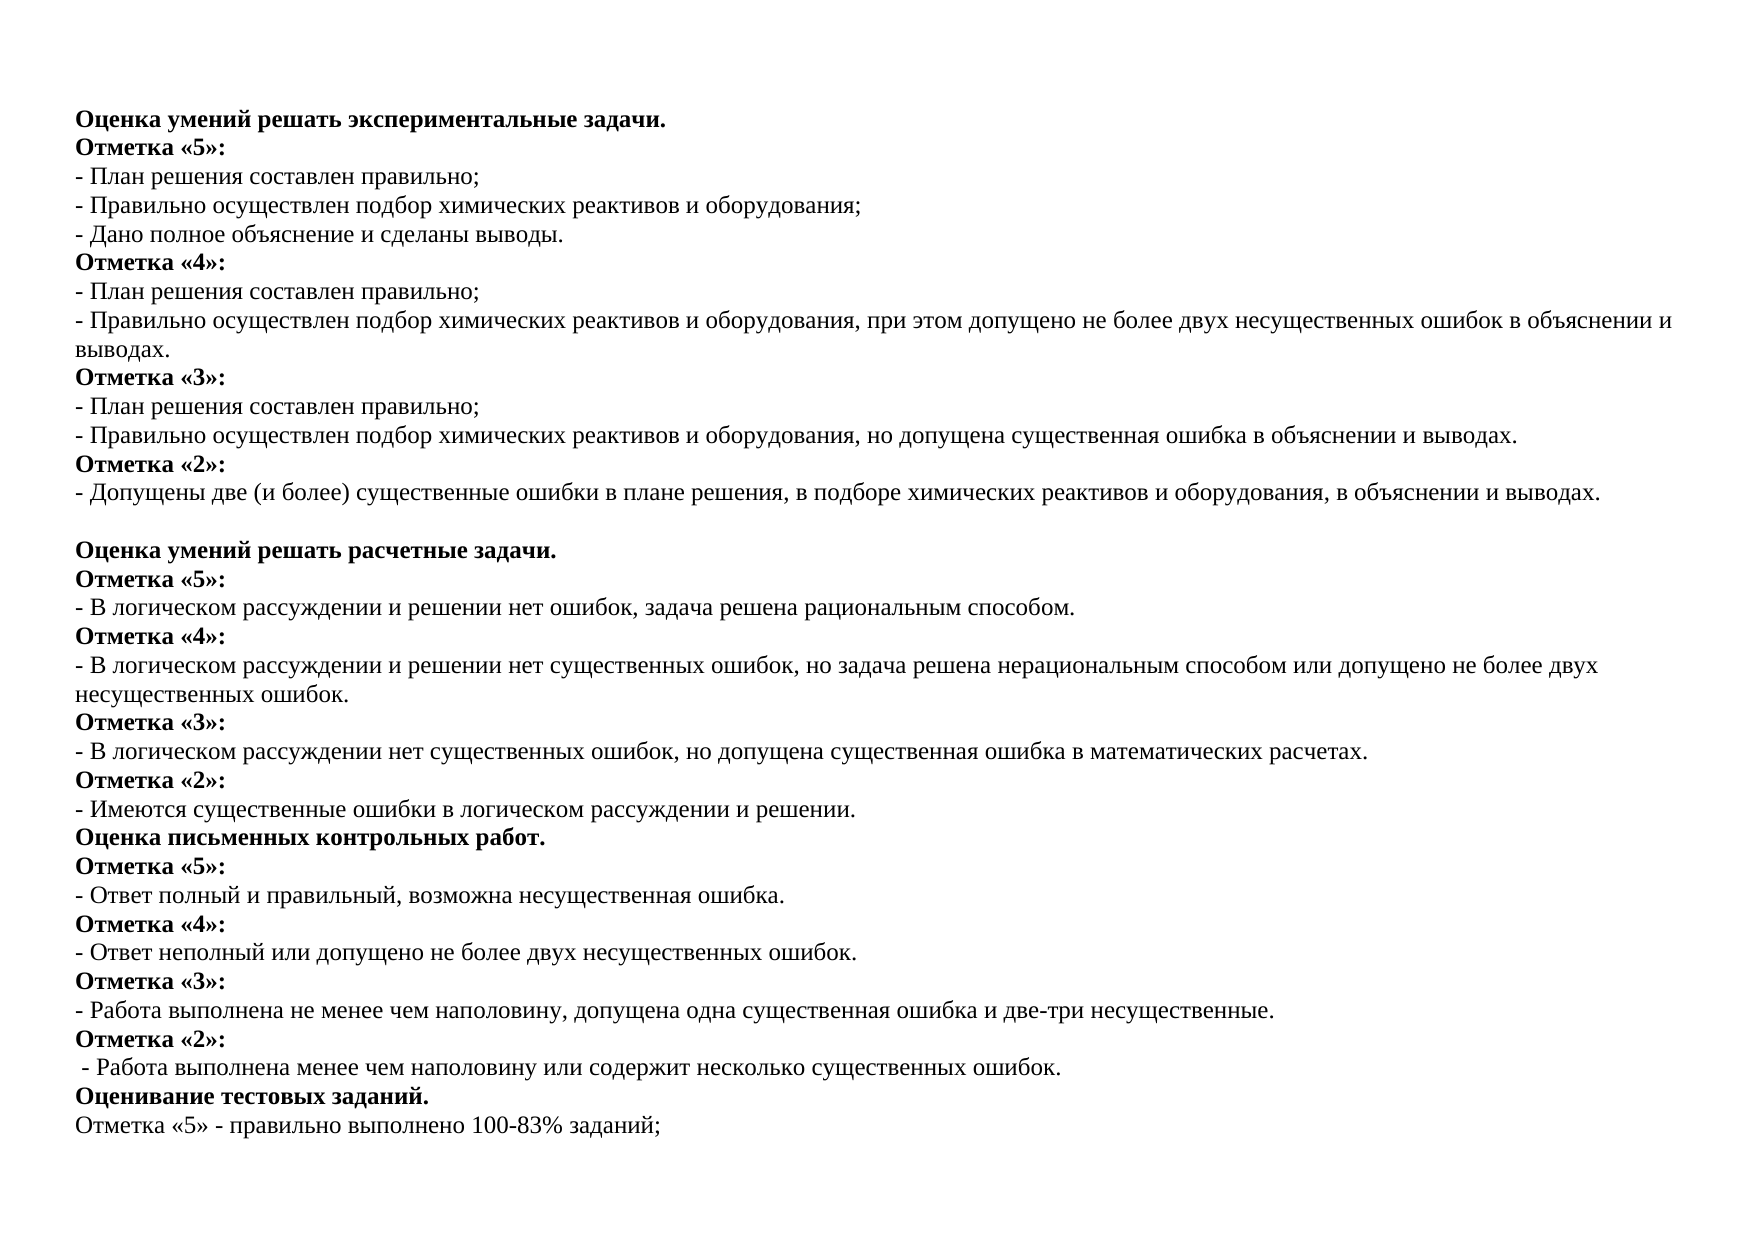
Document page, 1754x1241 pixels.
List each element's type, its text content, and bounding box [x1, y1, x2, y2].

text Отметка «4»: [75, 247, 1679, 276]
text Отметка «5» - правильно выполнено 100-83% заданий; [75, 1110, 1679, 1139]
text Оценивание тестовых заданий. [75, 1081, 1679, 1110]
text Отметка «2»: [75, 765, 1679, 794]
text - В логическом рассуждении и решении нет ошибок, задача решена рациональным способом. [75, 592, 1679, 621]
text - Ответ неполный или допущено не более двух несущественных ошибок. [75, 937, 1679, 966]
text - Правильно осуществлен подбор химических реактивов и оборудования; [75, 190, 1679, 219]
text - В логическом рассуждении и решении нет существенных ошибок, но задача решена нерациональным способом или допущено не более двух несущественных ошибок. [75, 650, 1679, 707]
text - Работа выполнена менее чем наполовину или содержит несколько существенных ошибок. [75, 1052, 1679, 1081]
text Отметка «2»: [75, 1024, 1679, 1052]
text - Дано полное объяснение и сделаны выводы. [75, 219, 1679, 247]
text - План решения составлен правильно; [75, 276, 1679, 305]
text - План решения составлен правильно; [75, 391, 1679, 420]
text Отметка «2»: [75, 449, 1679, 477]
text Отметка «5»: [75, 851, 1679, 880]
text - Допущены две (и более) существенные ошибки в плане решения, в подборе химических реактивов и оборудования, в объяснении и выводах. [75, 477, 1679, 506]
text - Работа выполнена не менее чем наполовину, допущена одна существенная ошибка и две-три несущественные. [75, 995, 1679, 1024]
text Оценка умений решать экспериментальные задачи. [75, 104, 1679, 132]
text Отметка «5»: [75, 132, 1679, 161]
text Оценка письменных контрольных работ. [75, 822, 1679, 851]
text Отметка «3»: [75, 966, 1679, 995]
text - В логическом рассуждении нет существенных ошибок, но допущена существенная ошибка в математических расчетах. [75, 736, 1679, 765]
text - Имеются существенные ошибки в логическом рассуждении и решении. [75, 794, 1679, 822]
text Отметка «3»: [75, 707, 1679, 736]
text - Правильно осуществлен подбор химических реактивов и оборудования, но допущена существенная ошибка в объяснении и выводах. [75, 420, 1679, 449]
text Отметка «3»: [75, 362, 1679, 391]
text - План решения составлен правильно; [75, 161, 1679, 190]
text Отметка «5»: [75, 564, 1679, 592]
text Оценка умений решать расчетные задачи. [75, 535, 1679, 564]
text - Правильно осуществлен подбор химических реактивов и оборудования, при этом допущено не более двух несущественных ошибок в объяснении и выводах. [75, 305, 1679, 362]
text Отметка «4»: [75, 621, 1679, 650]
text - Ответ полный и правильный, возможна несущественная ошибка. [75, 880, 1679, 909]
text Отметка «4»: [75, 909, 1679, 937]
